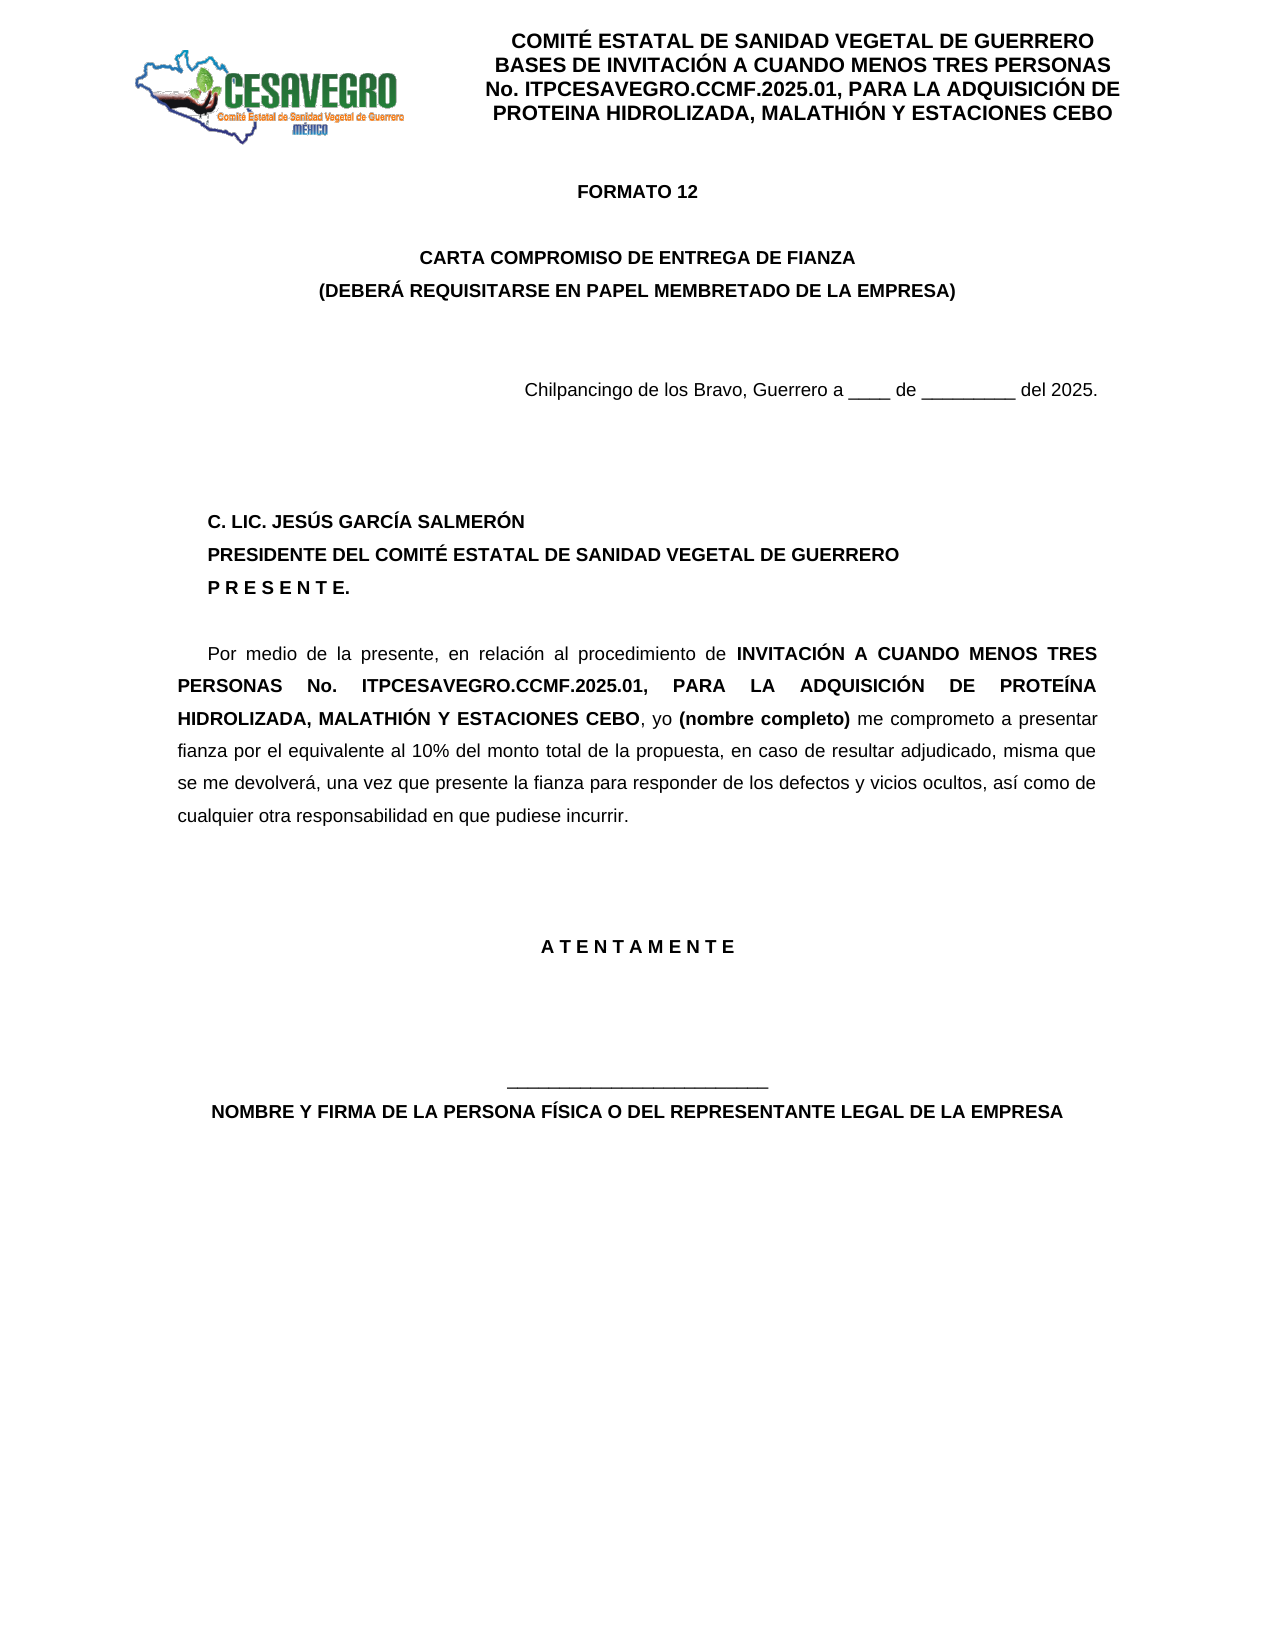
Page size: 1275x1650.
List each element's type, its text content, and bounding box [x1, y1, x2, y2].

text A T E N T A M E N T E [177, 936, 1098, 958]
text PRESIDENTE DEL COMITÉ ESTATAL DE SANIDAD VEGETAL DE GUERRERO [177, 544, 1098, 566]
text P R E S E N T E. [177, 577, 1098, 599]
text FORMATO 12 [177, 181, 1098, 203]
text (DEBERÁ REQUISITARSE EN PAPEL MEMBRETADO DE LA EMPRESA) [177, 280, 1098, 302]
text NOMBRE Y FIRMA DE LA PERSONA FÍSICA O DEL REPRESENTANTE LEGAL DE LA EMPRESA [177, 1101, 1098, 1123]
text CARTA COMPROMISO DE ENTREGA DE FIANZA [177, 247, 1098, 269]
picture [135, 50, 404, 146]
text _________________________ [177, 1068, 1098, 1090]
text C. LIC. JESÚS GARCÍA SALMERÓN [177, 511, 1098, 533]
text Por medio de la presente, en relación al procedimiento de INVITACIÓN A CUANDO MENOS TRES PERSONAS No. ITPCESAVEGRO.CCMF.2025.01, PARA LA ADQUISICIÓN DE PROTEÍNA HIDROLIZADA, MALATHIÓN Y ESTACIONES CEBO, yo (nombre completo) me comprometo a presentar fianza por el equivalente al 10% del monto total de la propuesta, en caso de resultar adjudicado, misma que se me devolverá, una vez que presente la fianza para responder de los defectos y vicios ocultos, así como de cualquier otra responsabilidad en que pudiese incurrir. [177, 643, 1098, 826]
text Chilpancingo de los Bravo, Guerrero a ____ de _________ del 2025. [177, 379, 1098, 401]
